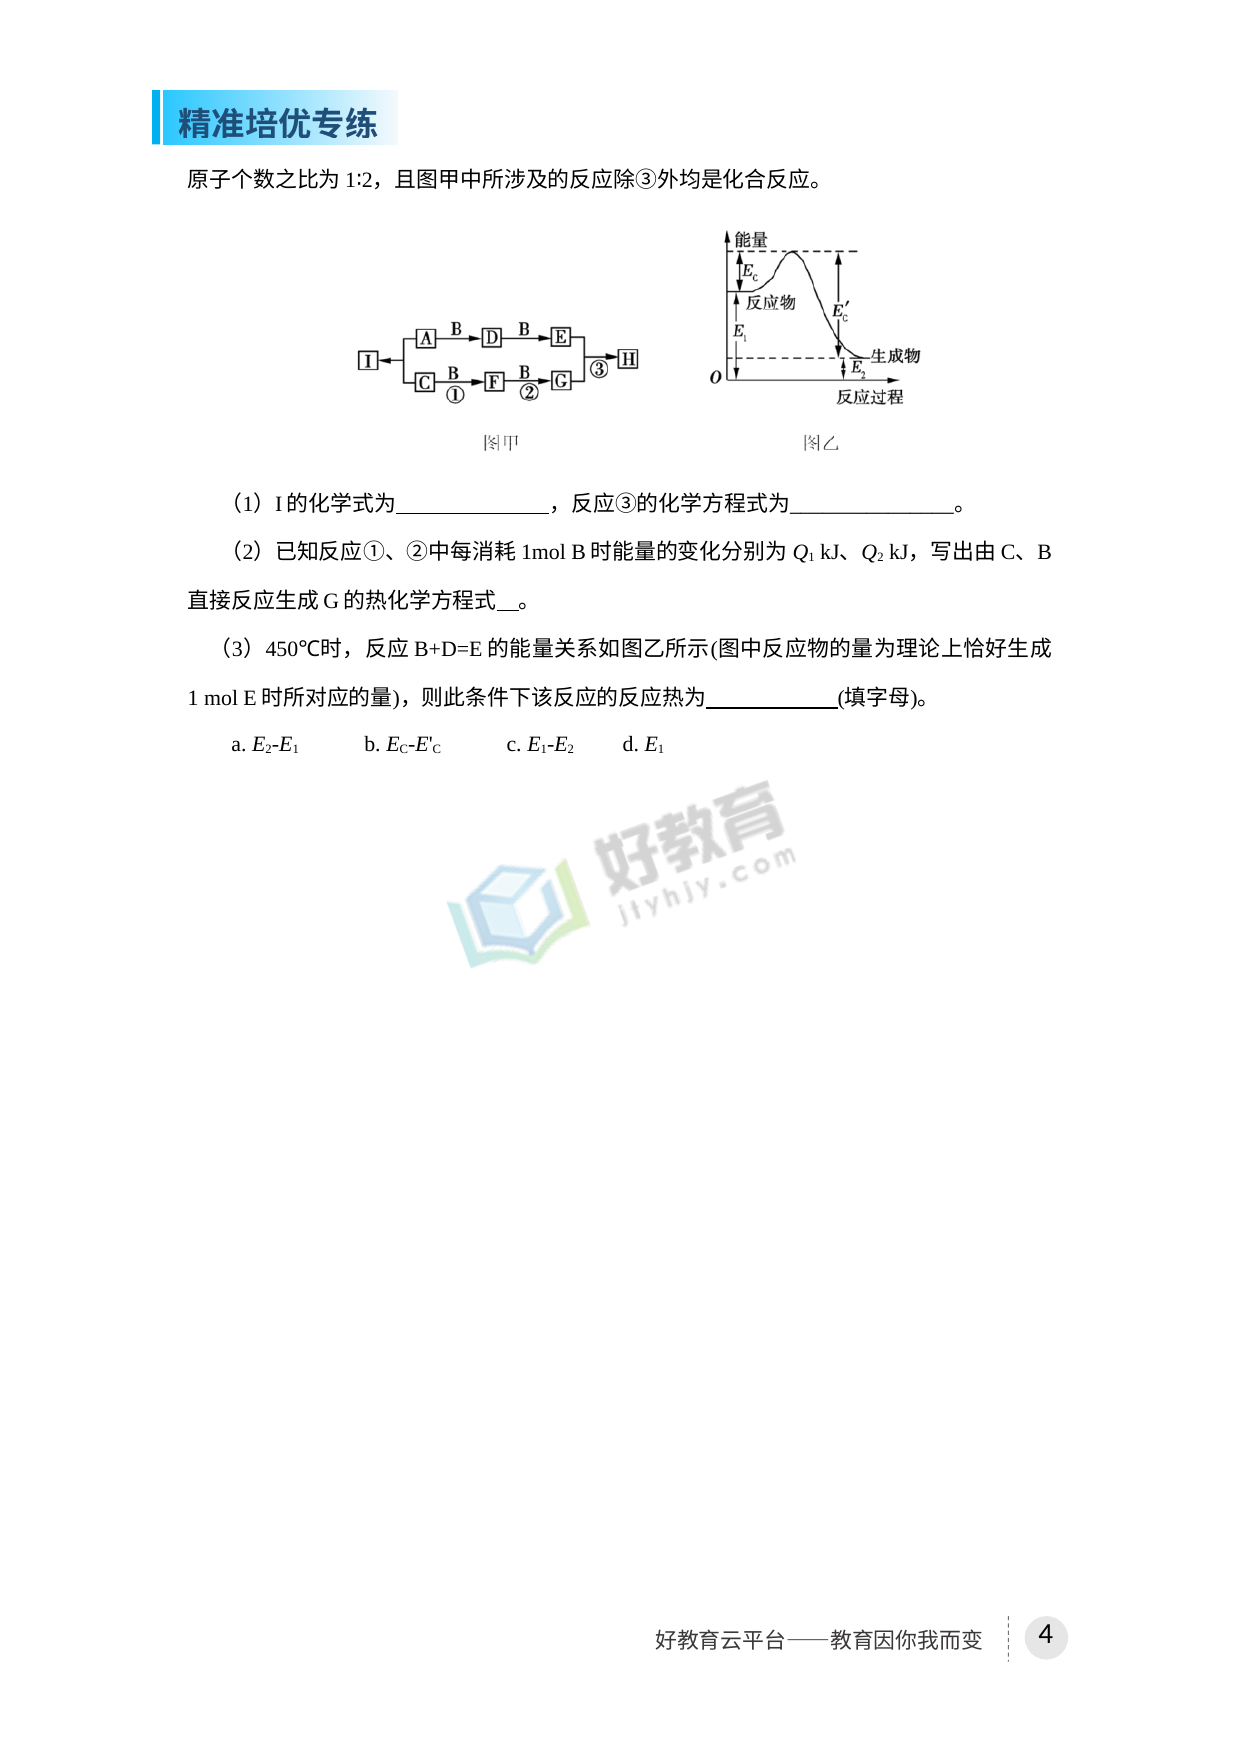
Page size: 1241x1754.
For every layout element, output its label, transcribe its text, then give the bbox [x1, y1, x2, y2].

text （3）450℃时，反应B+D=E的能量关系如图乙所示(图中反应物的量为理论上恰好生成1 mol E时所对应的量)，则此条件下该反应的反应热为 (填字母)。 [187, 631, 1053, 712]
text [187, 162, 1053, 194]
text （2）已知反应①、②中每消耗1mol B时能量的变化分别为Q1 kJ、Q2 kJ，写出由C、B直接反应生成G的热化学方程式 。 [187, 533, 1053, 615]
picture [442, 770, 799, 985]
picture [342, 210, 942, 460]
text （1）I的化学式为 ，反应③的化学方程式为_______________。 [187, 485, 1053, 518]
text a. E2-E1 b. EC-E'C c. E1-E2 d. E1 [187, 728, 1053, 760]
